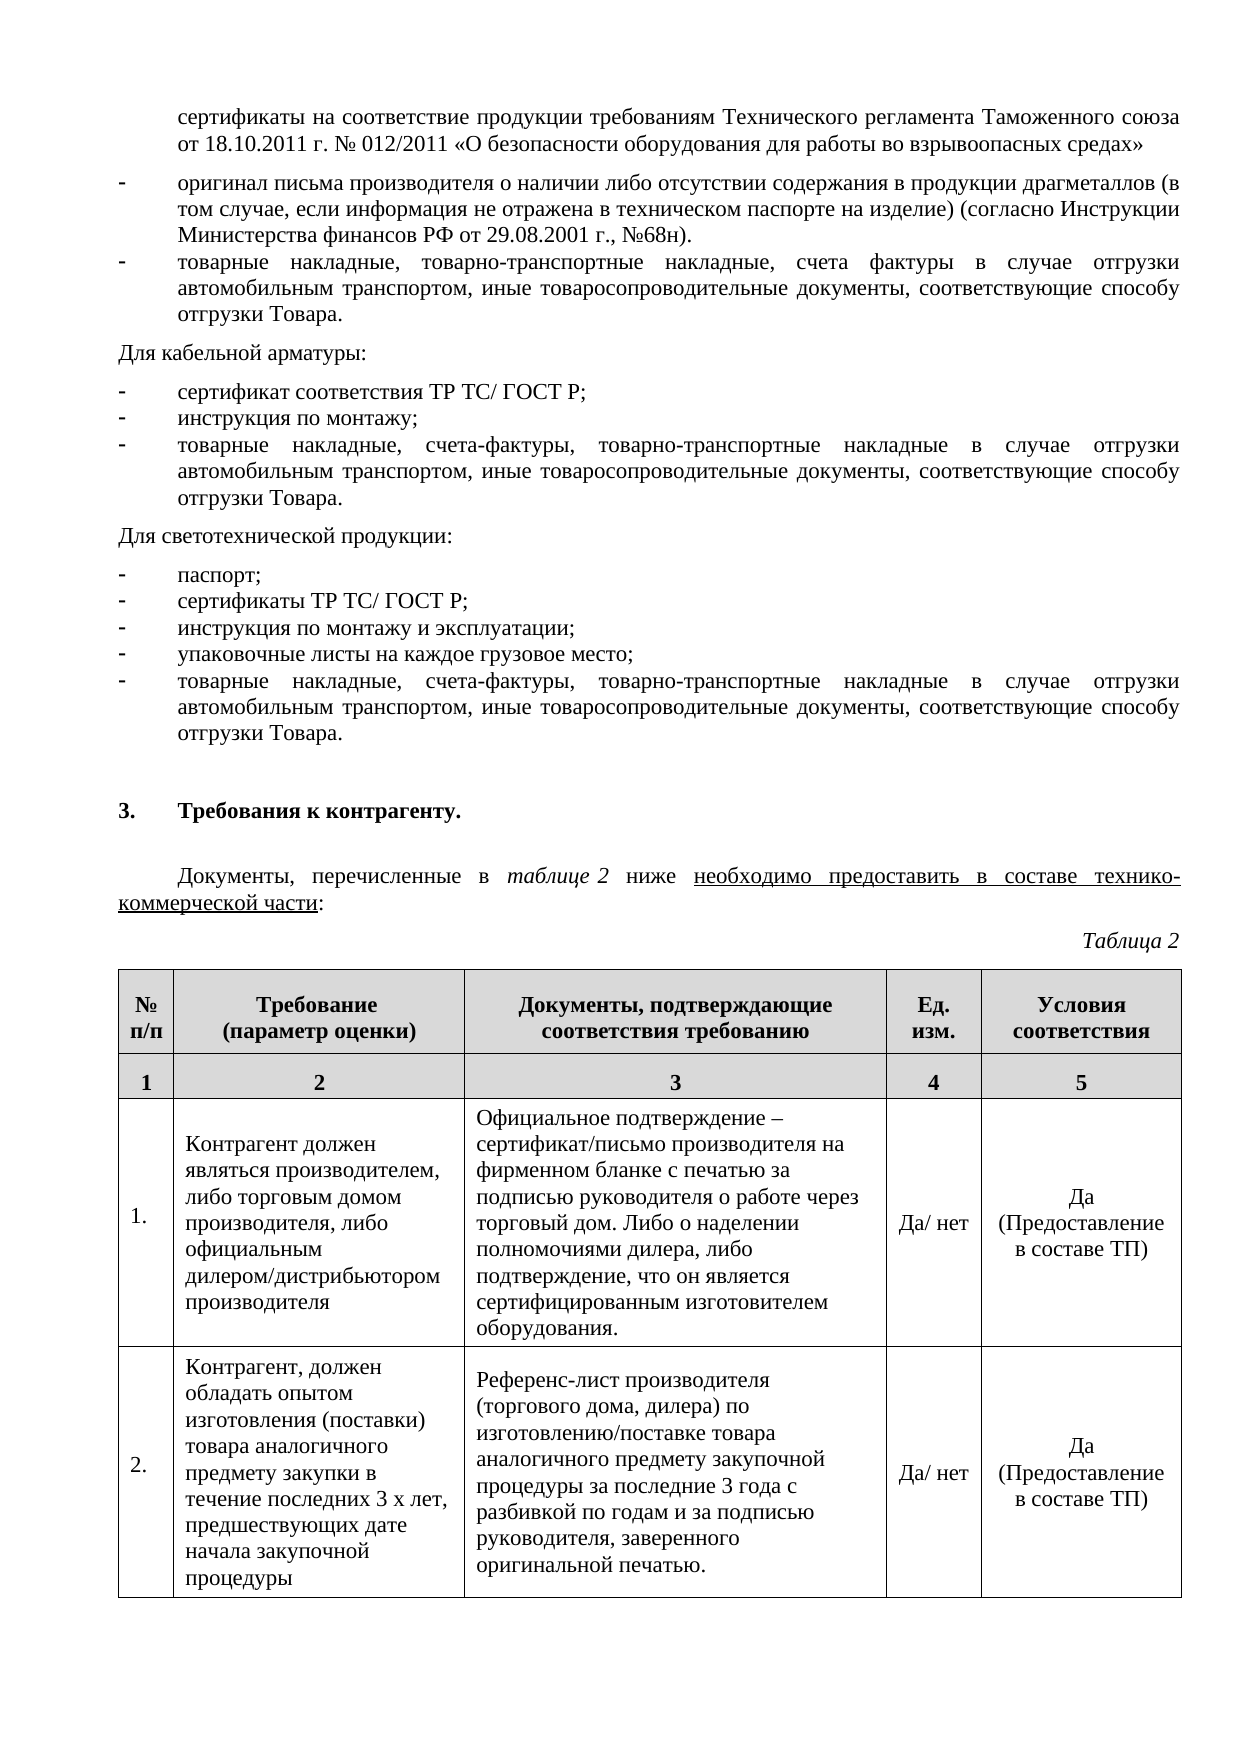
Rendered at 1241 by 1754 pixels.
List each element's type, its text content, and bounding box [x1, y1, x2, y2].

table_cell 5 [982, 1054, 1181, 1098]
table_cell 2 [174, 1054, 464, 1098]
table_header Требование (параметр оценки) [174, 970, 464, 1053]
text Для кабельной арматуры: [118, 339, 1181, 366]
table_header № п/п [119, 970, 173, 1053]
list инструкция по монтажу и эксплуатации; [118, 614, 1181, 640]
list оригинал письма производителя о наличии либо отсутствии содержания в продукции драгметаллов (в том случае, если информация не отражена в техническом паспорте на изделие) (согласно Инструкции Министерства финансов РФ от 29.08.2001 г., №68н). [118, 169, 1181, 248]
table_cell 3 [465, 1054, 886, 1098]
table_cell [119, 1099, 173, 1346]
table_header Документы, подтверждающие соответствия требованию [465, 970, 886, 1053]
table_cell Да (Предоставление в составе ТП) [982, 1099, 1181, 1346]
table_cell Официальное подтверждение – сертификат/письмо производителя на фирменном бланке с печатью за подписью руководителя о работе через торговый дом. Либо о наделении полномочиями дилера, либо подтверждение, что он является сертифицированным изготовителем оборудования. [465, 1099, 886, 1346]
list инструкция по монтажу; [118, 404, 1181, 431]
list товарные накладные, счета-фактуры, товарно-транспортные накладные в случае отгрузки автомобильным транспортом, иные товаросопроводительные документы, соответствующие способу отгрузки Товара. [118, 431, 1181, 510]
text Таблица 2 [118, 927, 1181, 954]
table_cell Контрагент, должен обладать опытом изготовления (поставки) товара аналогичного предмету закупки в течение последних 3 х лет, предшествующих дате начала закупочной процедуры [174, 1347, 464, 1597]
text Документы, перечисленные в таблице 2 ниже необходимо предоставить в составе технико-коммерческой части: [118, 862, 1181, 915]
table_cell Да/ нет [887, 1347, 981, 1597]
list сертификат соответствия ТР ТС/ ГОСТ Р; [118, 378, 1181, 404]
list упаковочные листы на каждое грузовое место; [118, 640, 1181, 667]
table_cell Референс-лист производителя (торгового дома, дилера) по изготовлению/поставке товара аналогичного предмету закупочной процедуры за последние 3 года с разбивкой по годам и за подписью руководителя, заверенного оригинальной печатью. [465, 1347, 886, 1597]
table_cell Да (Предоставление в составе ТП) [982, 1347, 1181, 1597]
list сертификаты ТР ТС/ ГОСТ Р; [118, 588, 1181, 614]
list Требования к контрагенту. [118, 797, 1181, 823]
table_cell Да/ нет [887, 1099, 981, 1346]
list паспорт; [118, 561, 1181, 588]
table_cell [119, 1347, 173, 1597]
text сертификаты на соответствие продукции требованиям Технического регламента Таможенного союза от 18.10.2011 г. № 012/2011 «О безопасности оборудования для работы во взрывоопасных средах» [177, 103, 1181, 156]
text Для светотехнической продукции: [118, 522, 1181, 549]
list товарные накладные, товарно-транспортные накладные, счета фактуры в случае отгрузки автомобильным транспортом, иные товаросопроводительные документы, соответствующие способу отгрузки Товара. [118, 248, 1181, 327]
table_cell 1 [119, 1054, 173, 1098]
table_cell 4 [887, 1054, 981, 1098]
table_header Условия соответствия [982, 970, 1181, 1053]
table_cell Контрагент должен являться производителем, либо торговым домом производителя, либо официальным дилером/дистрибьютором производителя [174, 1099, 464, 1346]
list товарные накладные, счета-фактуры, товарно-транспортные накладные в случае отгрузки автомобильным транспортом, иные товаросопроводительные документы, соответствующие способу отгрузки Товара. [118, 667, 1181, 746]
table_header Ед. изм. [887, 970, 981, 1053]
